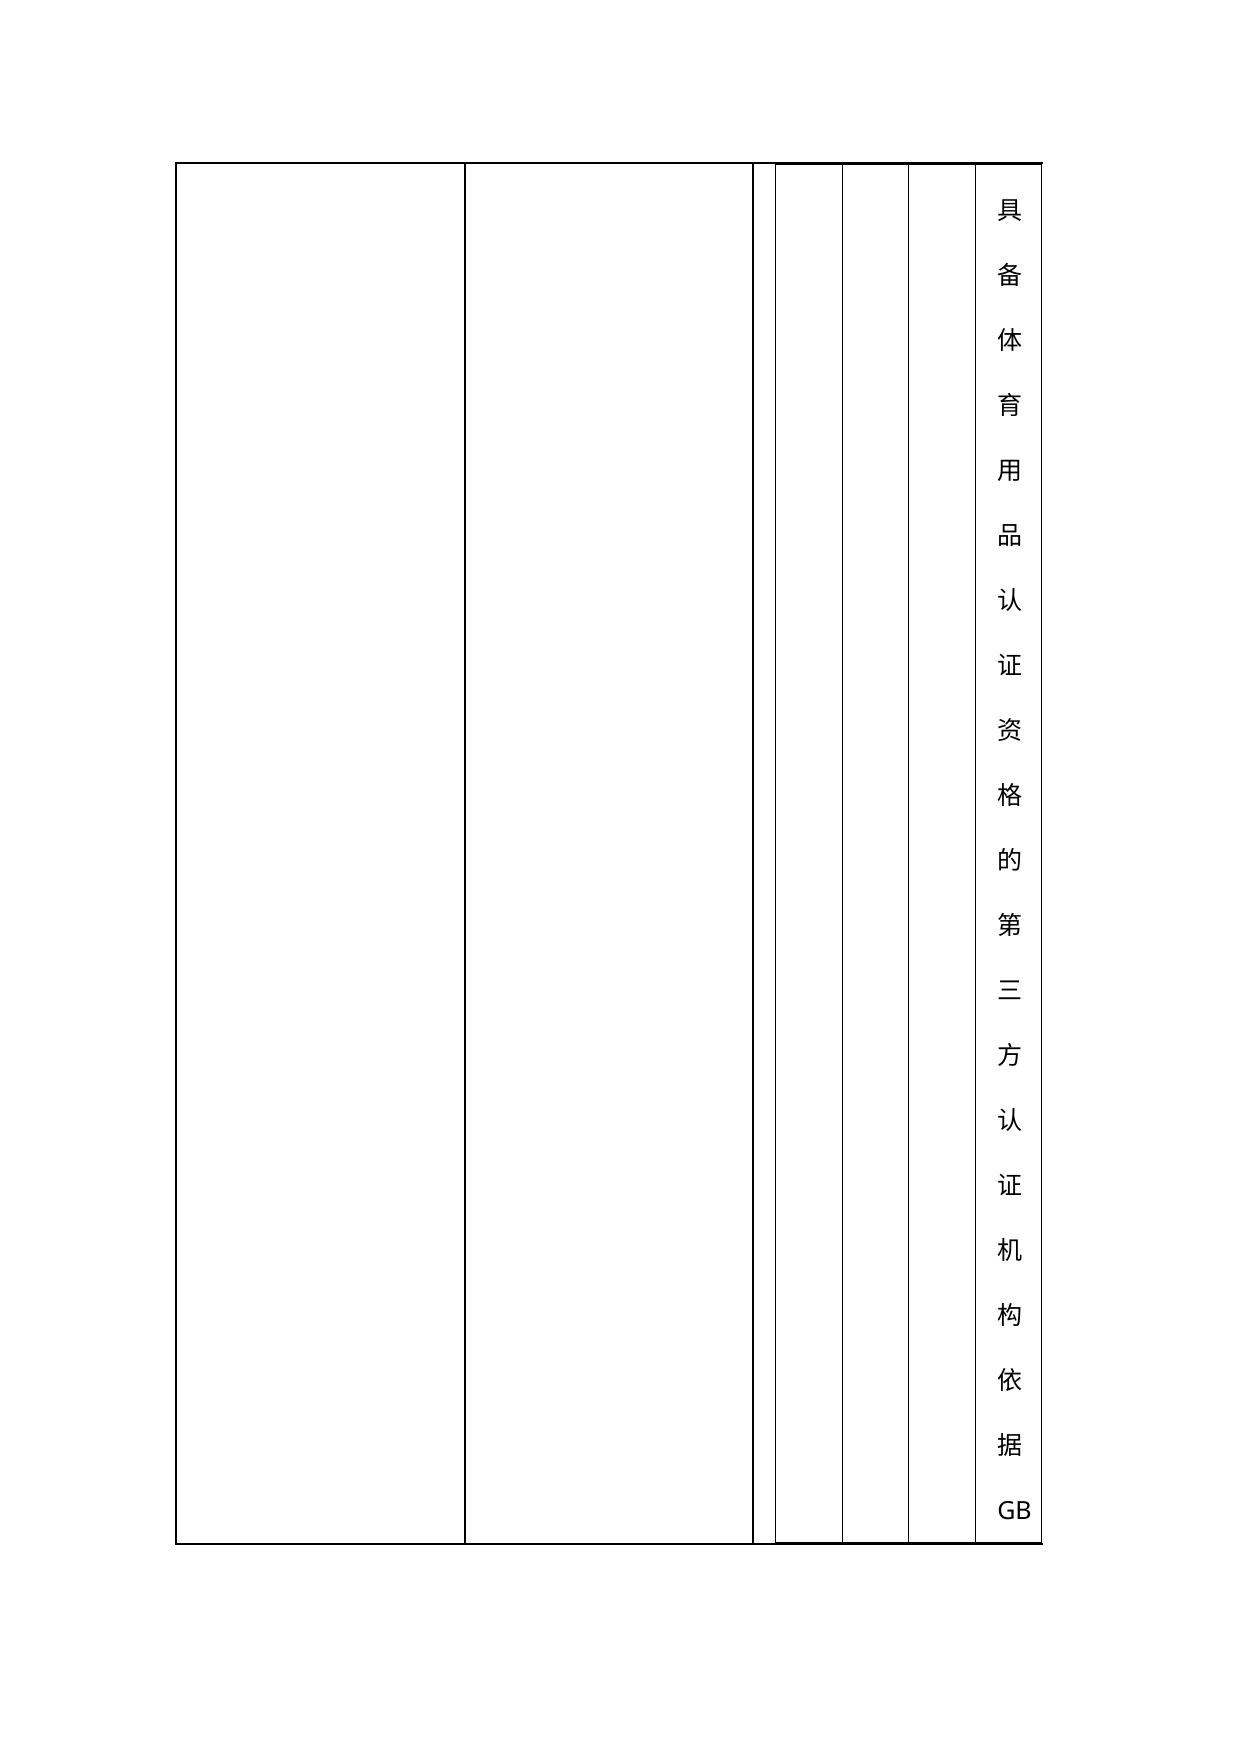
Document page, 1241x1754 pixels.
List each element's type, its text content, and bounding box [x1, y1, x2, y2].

table_cell [843, 165, 908, 1542]
table_cell 1 [177, 164, 464, 1543]
table_cell [776, 165, 842, 1542]
table_cell [466, 164, 752, 1543]
table_cell [909, 165, 975, 1542]
table_cell [976, 165, 1041, 1542]
table_cell [754, 164, 775, 1543]
